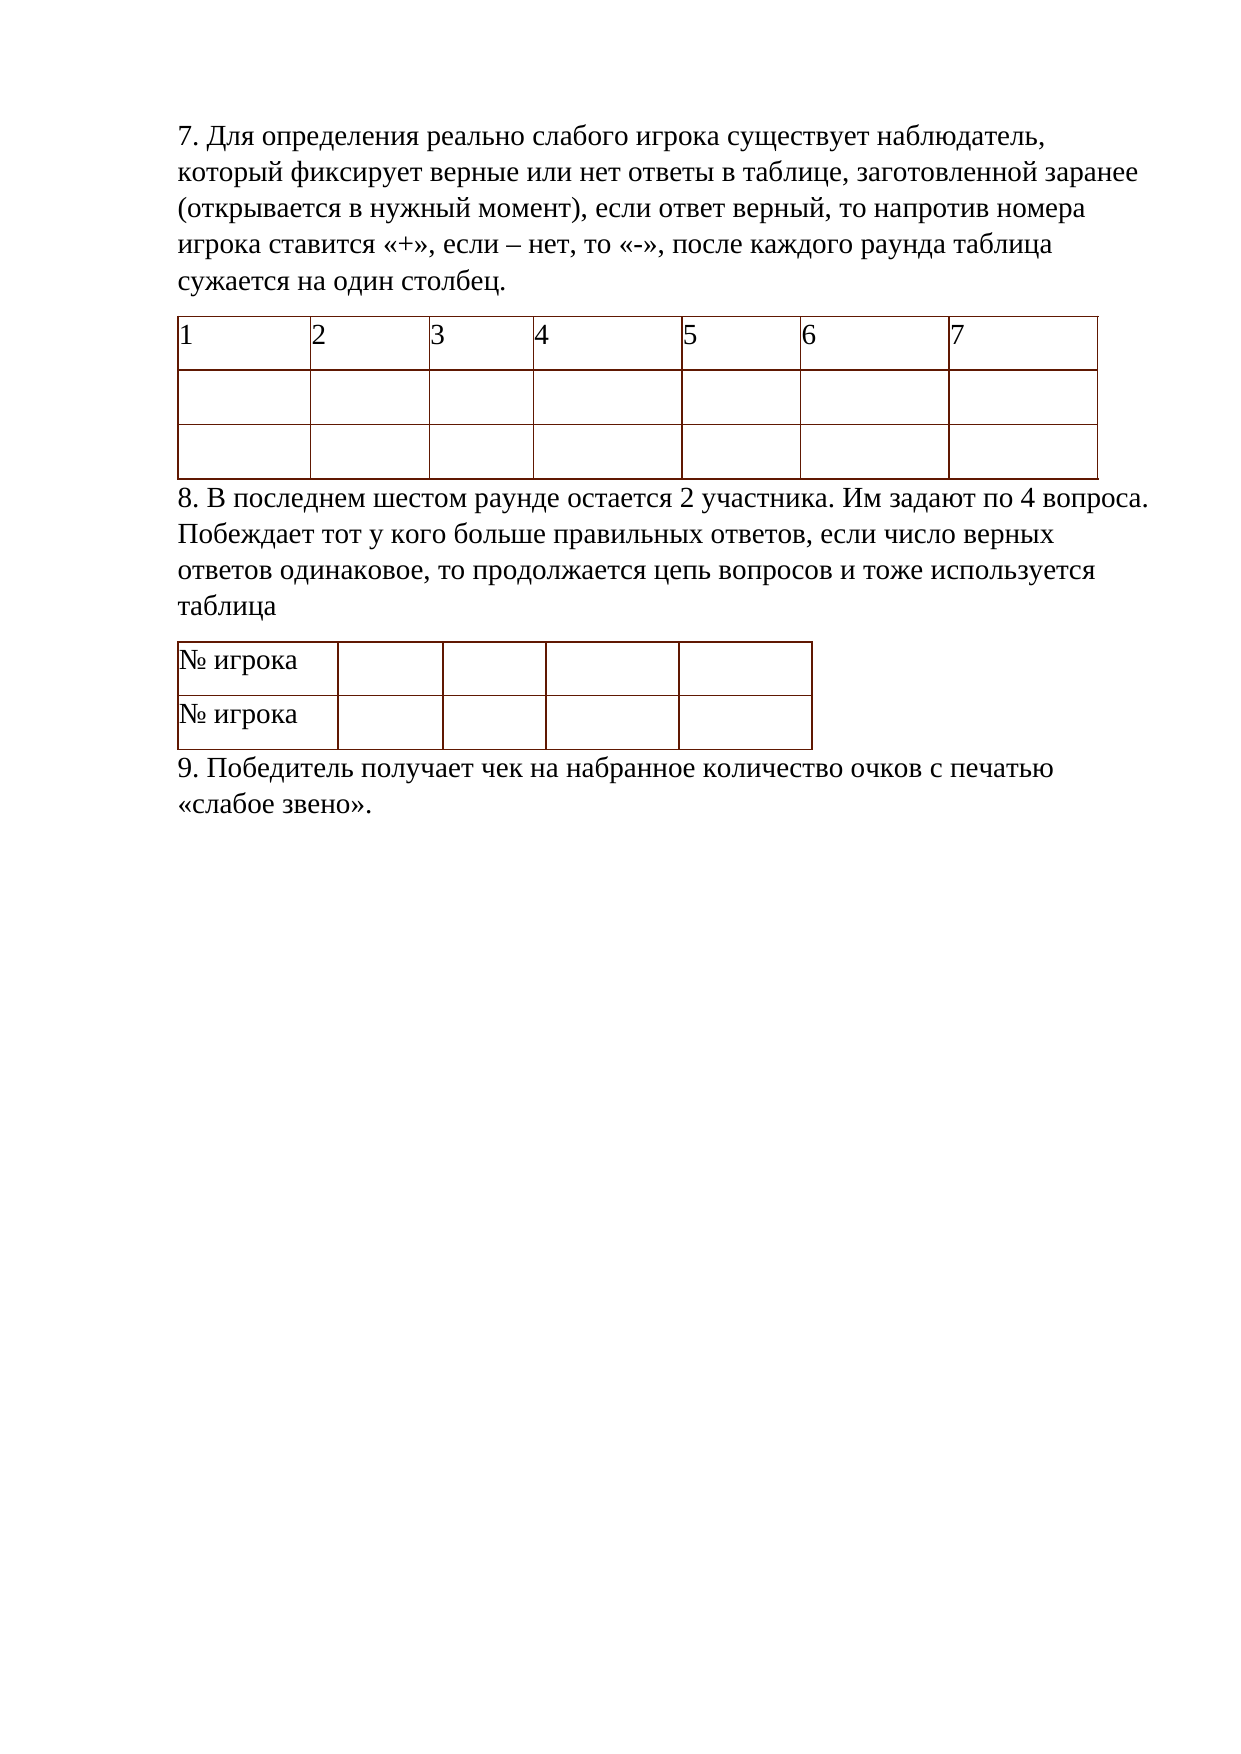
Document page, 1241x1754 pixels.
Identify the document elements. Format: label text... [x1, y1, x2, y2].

table_cell [801, 371, 948, 424]
text 7. Для определения реально слабого игрока существует наблюдатель, который фиксирует верные или нет ответы в таблице, заготовленной заранее (открывается в нужный момент), если ответ верный, то напротив номера игрока ставится «+», если – нет, то «-», после каждого раунда таблица сужается на один столбец. [177, 118, 1152, 296]
table_header [547, 643, 678, 695]
table_header 2 [311, 317, 429, 369]
table_cell [534, 425, 681, 478]
table_cell [179, 425, 310, 478]
text 8. В последнем шестом раунде остается 2 участника. Им задают по 4 вопроса. Побеждает тот у кого больше правильных ответов, если число верных ответов одинаковое, то продолжается цепь вопросов и тоже используется таблица [177, 480, 1152, 622]
table_cell [430, 425, 533, 478]
table_cell [339, 696, 442, 749]
table_cell [444, 696, 545, 749]
table_cell [430, 371, 533, 424]
table_header [444, 643, 545, 695]
table_header [680, 643, 811, 695]
text 9. Победитель получает чек на набранное количество очков с печатью «слабое звено». [177, 750, 1152, 820]
table_cell [683, 425, 800, 478]
table_cell [950, 371, 1097, 424]
table_header [339, 643, 442, 695]
table_header 4 [534, 317, 681, 369]
table_header 5 [683, 317, 800, 369]
table_cell [179, 371, 310, 424]
table_header 7 [950, 317, 1097, 369]
table_cell [680, 696, 811, 749]
table_cell [311, 425, 429, 478]
table_header № игрока [179, 643, 337, 695]
table_header 1 [179, 317, 310, 369]
table_cell [683, 371, 800, 424]
table_header 3 [430, 317, 533, 369]
table_cell [311, 371, 429, 424]
table_cell [547, 696, 678, 749]
table_cell № игрока [179, 696, 337, 749]
table_header 6 [801, 317, 948, 369]
table_cell [950, 425, 1097, 478]
table_cell [534, 371, 681, 424]
table_cell [801, 425, 948, 478]
